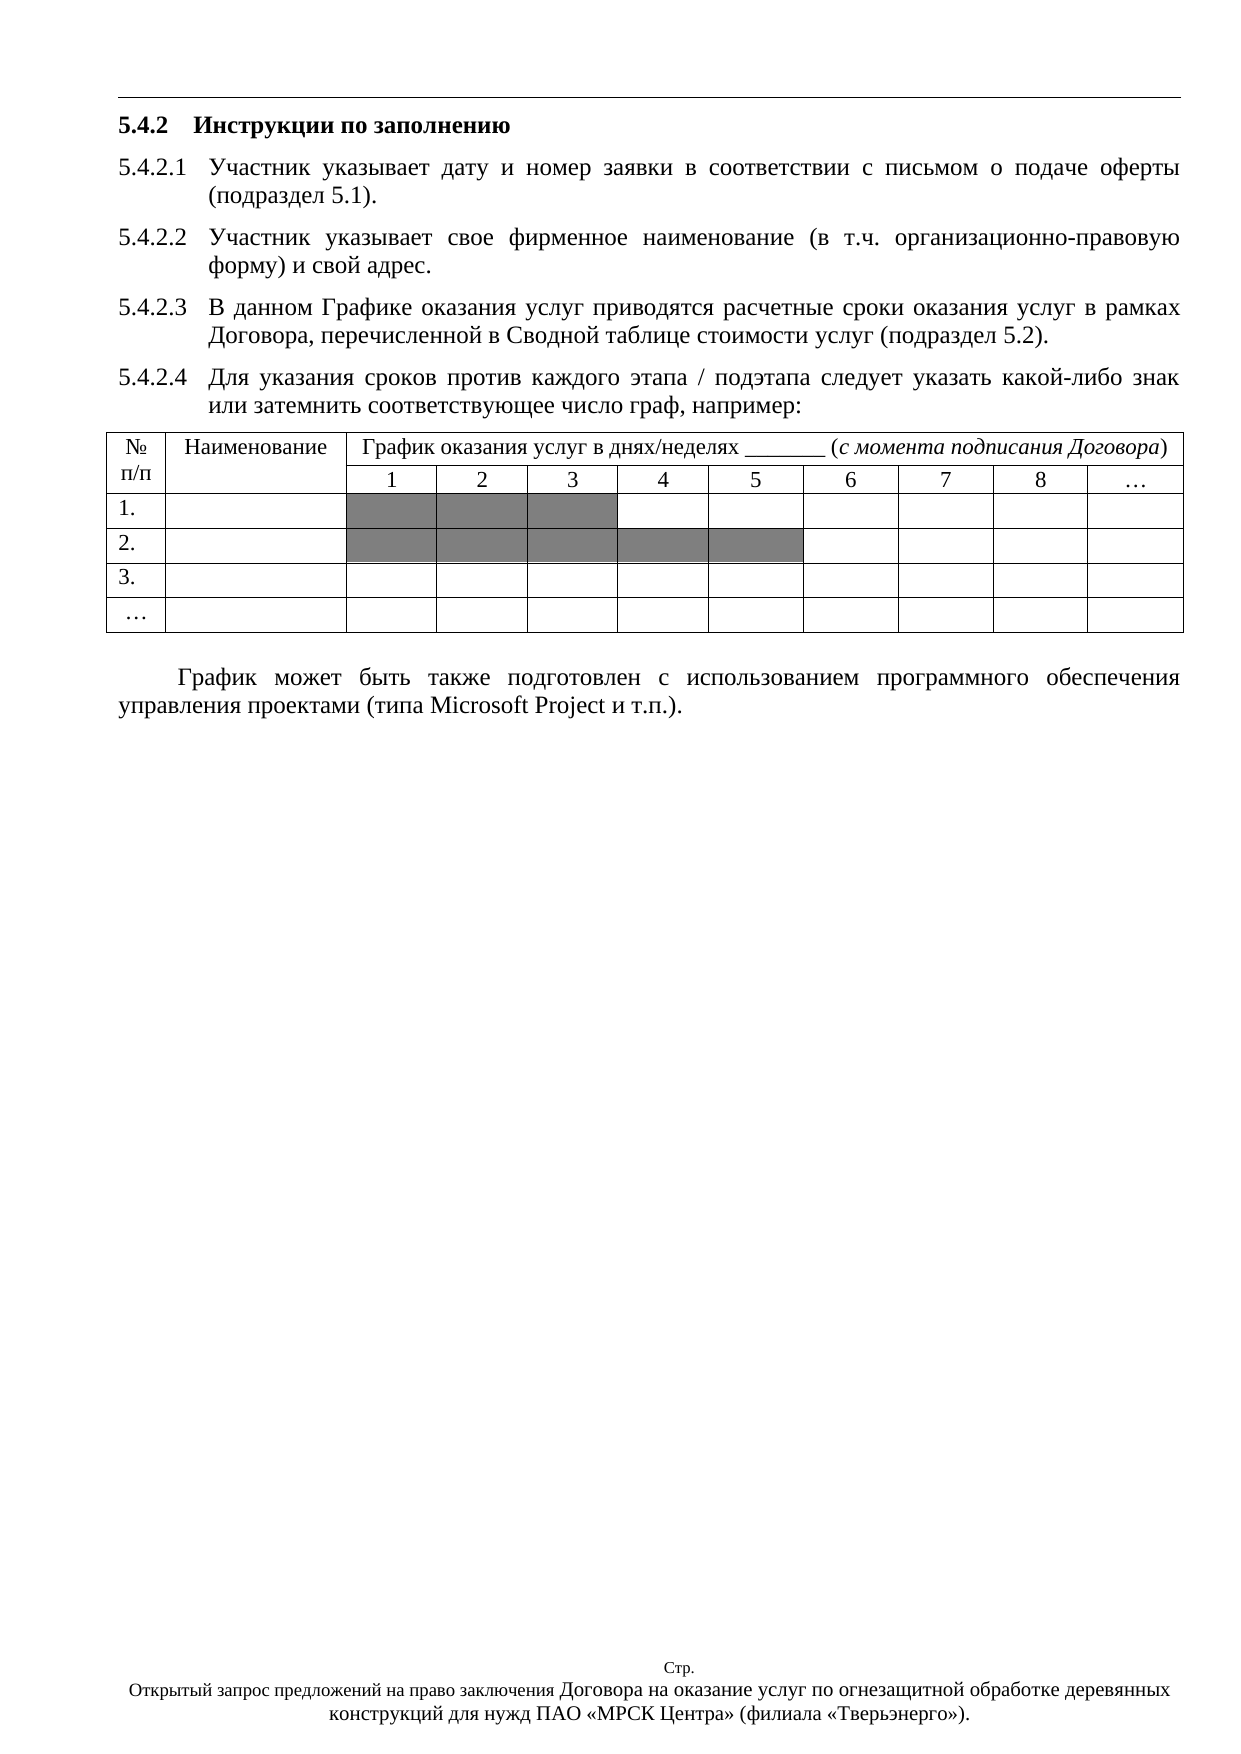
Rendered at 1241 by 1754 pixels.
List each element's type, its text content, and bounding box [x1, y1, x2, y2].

table_cell [437, 598, 527, 632]
table_cell [107, 529, 165, 562]
table_cell 5 [709, 466, 803, 493]
table_cell [437, 564, 527, 597]
table_cell 1 [347, 466, 436, 493]
table_cell [804, 598, 898, 632]
table_cell [804, 564, 898, 597]
table_cell [804, 529, 898, 562]
table_cell [899, 529, 993, 562]
table_cell [528, 598, 617, 632]
table_cell 2 [437, 466, 527, 493]
table_cell [528, 564, 617, 597]
table_cell [347, 564, 436, 597]
table_cell 8 [994, 466, 1087, 493]
table_cell … [107, 598, 165, 632]
table_cell [618, 598, 708, 632]
table_cell [899, 598, 993, 632]
table_cell [994, 598, 1087, 632]
table_cell 7 [899, 466, 993, 493]
table_cell [347, 529, 436, 562]
table_header Наименование [166, 433, 346, 493]
table_cell [1088, 598, 1183, 632]
table_header № п/п [107, 433, 165, 493]
table_cell [709, 564, 803, 597]
text График может быть также подготовлен с использованием программного обеспечения управления проектами (типа Microsoft Project и т.п.). [118, 662, 1181, 719]
table_cell [994, 564, 1087, 597]
table_cell [804, 494, 898, 528]
table_cell [709, 494, 803, 528]
table_cell 4 [618, 466, 708, 493]
table_cell [166, 564, 346, 597]
subtitle Инструкции по заполнению [118, 111, 1181, 139]
table_cell [347, 598, 436, 632]
table_header График оказания услуг в днях/неделях _______ (с момента подписания Договора) [347, 433, 1183, 465]
table_cell [528, 529, 617, 562]
list Участник указывает свое фирменное наименование (в т.ч. организационно-правовую форму) и свой адрес. [118, 222, 1181, 279]
table_cell [166, 494, 346, 528]
table_cell 3 [528, 466, 617, 493]
list Участник указывает дату и номер заявки в соответствии с письмом о подаче оферты (подраздел 5.1). [118, 152, 1181, 209]
table_cell [994, 529, 1087, 562]
table_cell [347, 494, 436, 528]
table_cell [1088, 529, 1183, 562]
table_cell [528, 494, 617, 528]
table_cell [437, 494, 527, 528]
table_cell [899, 494, 993, 528]
list В данном Графике оказания услуг приводятся расчетные сроки оказания услуг в рамках Договора, перечисленной в Сводной таблице стоимости услуг (подраздел 5.2). [118, 292, 1181, 349]
table_cell … [1088, 466, 1183, 493]
table_cell [899, 564, 993, 597]
table_cell [994, 494, 1087, 528]
table_cell [437, 529, 527, 562]
list Для указания сроков против каждого этапа / подэтапа следует указать какой-либо знак или затемнить соответствующее число граф, например: [118, 362, 1181, 419]
table_cell [618, 564, 708, 597]
table_cell [618, 494, 708, 528]
table_cell [166, 598, 346, 632]
table_cell [709, 529, 803, 562]
table_cell [709, 598, 803, 632]
table_cell [1088, 494, 1183, 528]
table_cell 6 [804, 466, 898, 493]
table_cell [107, 564, 165, 597]
table_cell [107, 494, 165, 528]
table_cell [166, 529, 346, 562]
table_cell [1088, 564, 1183, 597]
table_cell [618, 529, 708, 562]
